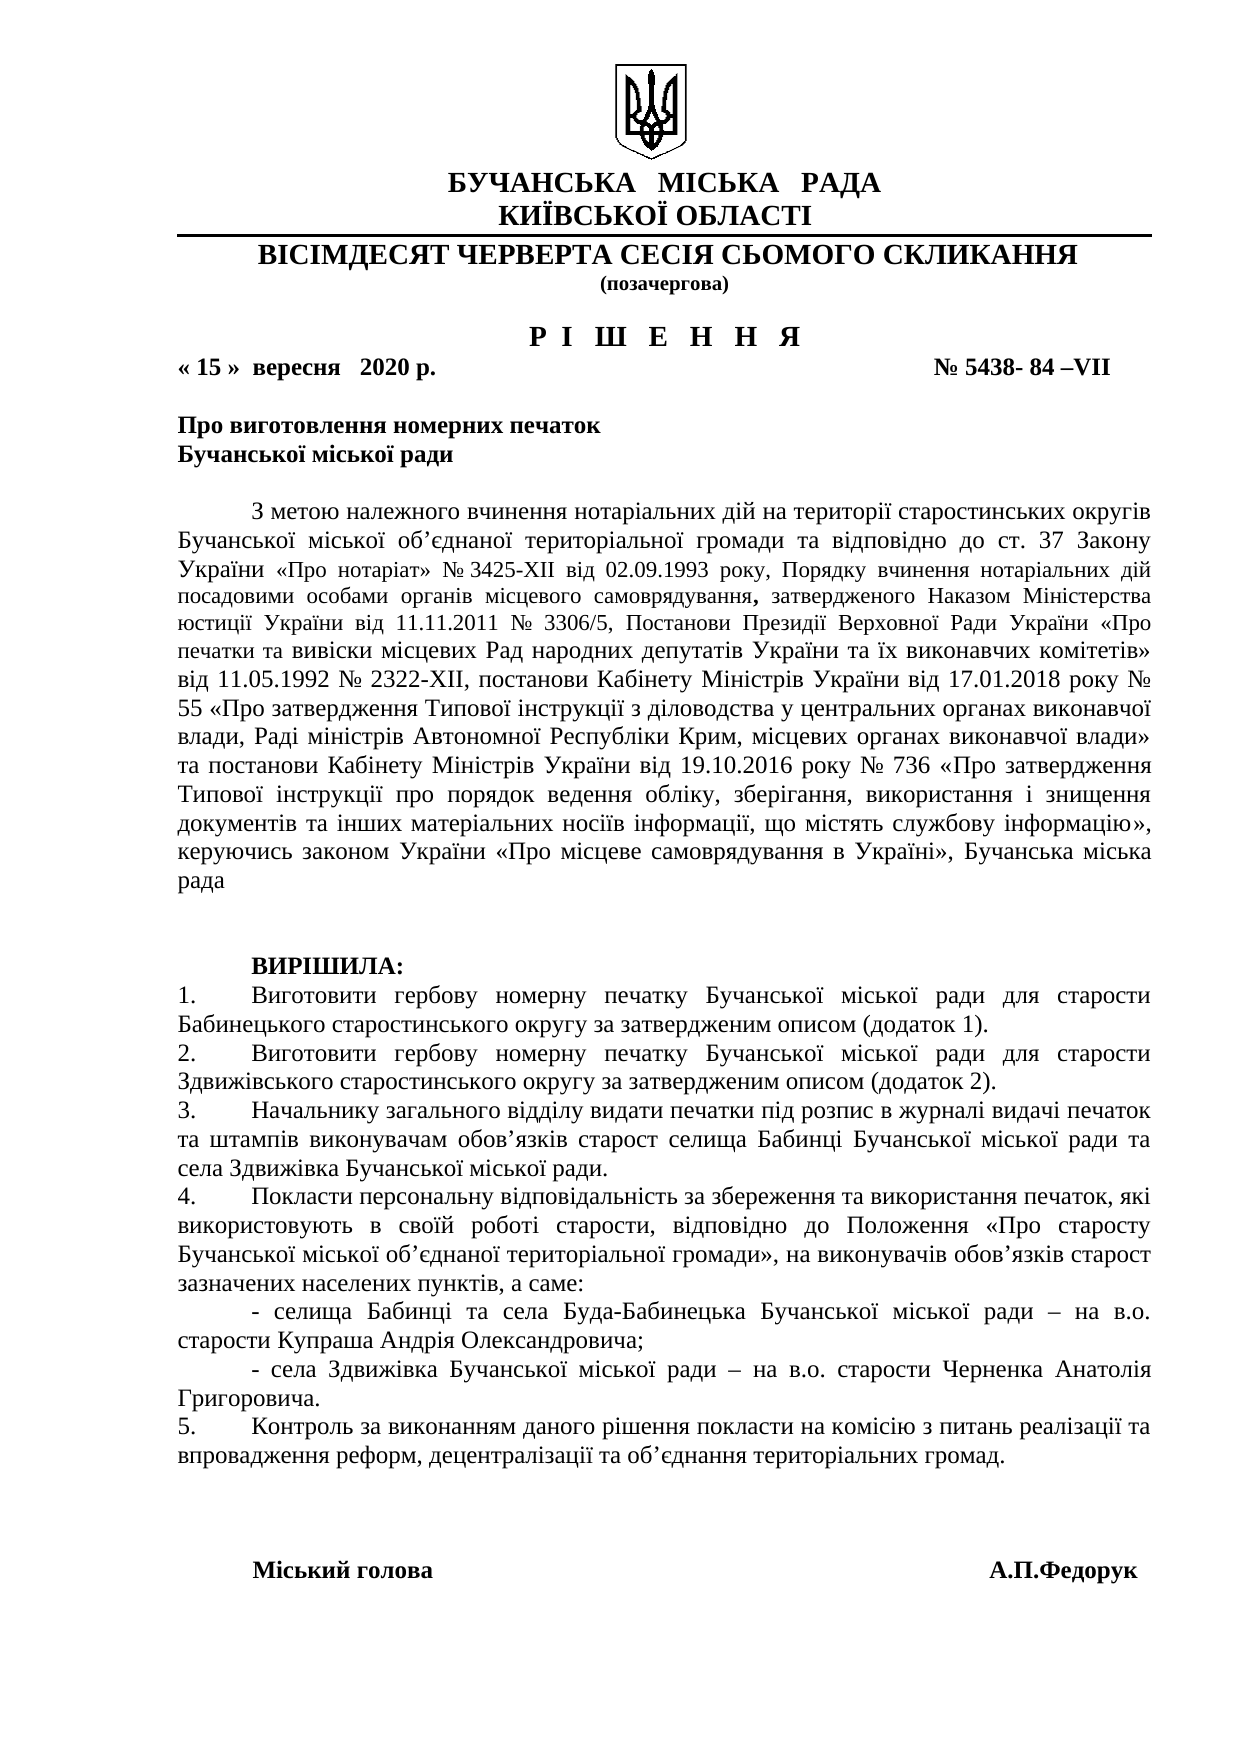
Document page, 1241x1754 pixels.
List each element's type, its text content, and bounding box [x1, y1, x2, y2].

subtitle БУЧАНСЬКА МІСЬКА РАДА [177, 165, 1152, 198]
text Бучанської міської ради [177, 439, 738, 467]
text Про виготовлення номерних печаток [177, 410, 738, 439]
text ВІСІМДЕСЯТ ЧЕРВЕРТА СЕСІЯ СЬОМОГО СКЛИКАННЯ [177, 237, 1152, 271]
text - села Здвижівка Бучанської міської ради – на в.о. старости Черненка Анатолія Григоровича. [177, 1354, 1152, 1411]
list Начальнику загального відділу видати печатки під розпис в журналі видачі печаток та штампів виконувачам обов’язків старост селища Бабинці Бучанської міської ради та села Здвижівка Бучанської міської ради. [177, 1095, 1152, 1181]
text Міський голова А.П.Федорук [177, 1555, 1152, 1584]
text З метою належного вчинення нотаріальних дій на території старостинських округів Бучанської міської об’єднаної територіальної громади та відповідно до ст. 37 Закону України «Про нотаріат» № 3425-XII від 02.09.1993 року, Порядку вчинення нотаріальних дій посадовими особами органів місцевого самоврядування, затвердженого Наказом Міністерства юстиції України від 11.11.2011 № 3306/5, Постанови Президії Верховної Ради України «Про печатки та вивіски місцевих Рад народних депутатів України та їх виконавчих комітетів» від 11.05.1992 № 2322-ХІІ, постанови Кабінету Міністрів України від 17.01.2018 року № 55 «Про затвердження Типової інструкції з діловодства у центральних органах виконавчої влади, Раді міністрів Автономної Республіки Крим, місцевих органах виконавчої влади» та постанови Кабінету Міністрів України від 19.10.2016 року № 736 «Про затвердження Типової інструкції про порядок ведення обліку, зберігання, використання і знищення документів та інших матеріальних носіїв інформації, що містять службову інформацію», керуючись законом України «Про місцеве самоврядування в Україні», Бучанська міська рада [177, 496, 1152, 779]
list Виготовити гербову номерну печатку Бучанської міської ради для старости Здвижівського старостинського округу за затвердженим описом (додаток 2). [177, 1038, 1152, 1095]
list Покласти персональну відповідальність за збереження та використання печаток, які використовують в своїй роботі старости, відповідно до Положення «Про старосту Бучанської міської об’єднаної територіальної громади», на виконувачів обов’язків старост зазначених населених пунктів, а саме: [177, 1181, 1152, 1296]
text Р І Ш Е Н Н Я [177, 319, 1152, 352]
list - селища Бабинці та села Буда-Бабинецька Бучанської міської ради – на в.о. старости Купраша Андрія Олександровича; [177, 1296, 1152, 1354]
list Контроль за виконанням даного рішення покласти на комісію з питань реалізації та впровадження реформ, децентралізації та об’єднання територіальних громад. [177, 1411, 1152, 1469]
text (позачергова) [177, 271, 1152, 295]
subtitle КИЇВСЬКОЇ ОБЛАСТІ [177, 198, 1152, 234]
subtitle « 15 » вересня 2020 р. № 5438- 84 –VІI [177, 352, 1152, 381]
text З метою належного вчинення нотаріальних дій на території старостинських округів Бучанської міської об’єднаної територіальної громади та відповідно до ст. 37 Закону України «Про нотаріат» № 3425-XII від 02.09.1993 року, Порядку вчинення нотаріальних дій посадовими особами органів місцевого самоврядування, затвердженого Наказом Міністерства юстиції України від 11.11.2011 № 3306/5, Постанови Президії Верховної Ради України «Про печатки та вивіски місцевих Рад народних депутатів України та їх виконавчих комітетів» від 11.05.1992 № 2322-ХІІ, постанови Кабінету Міністрів України від 17.01.2018 року № 55 «Про затвердження Типової інструкції з діловодства у центральних органах виконавчої влади, Раді міністрів Автономної Республіки Крим, місцевих органах виконавчої влади» та постанови Кабінету Міністрів України від 19.10.2016 року № 736 «Про затвердження Типової інструкції про порядок ведення обліку, зберігання, використання і знищення документів та інших матеріальних носіїв інформації, що містять службову інформацію», керуючись законом України «Про місцеве самоврядування в Україні», Бучанська міська рада [177, 808, 1152, 894]
list Виготовити гербову номерну печатку Бучанської міської ради для старости Бабинецького старостинського округу за затвердженим описом (додаток 1). [177, 980, 1152, 1038]
text ВИРІШИЛА: [177, 951, 1152, 980]
